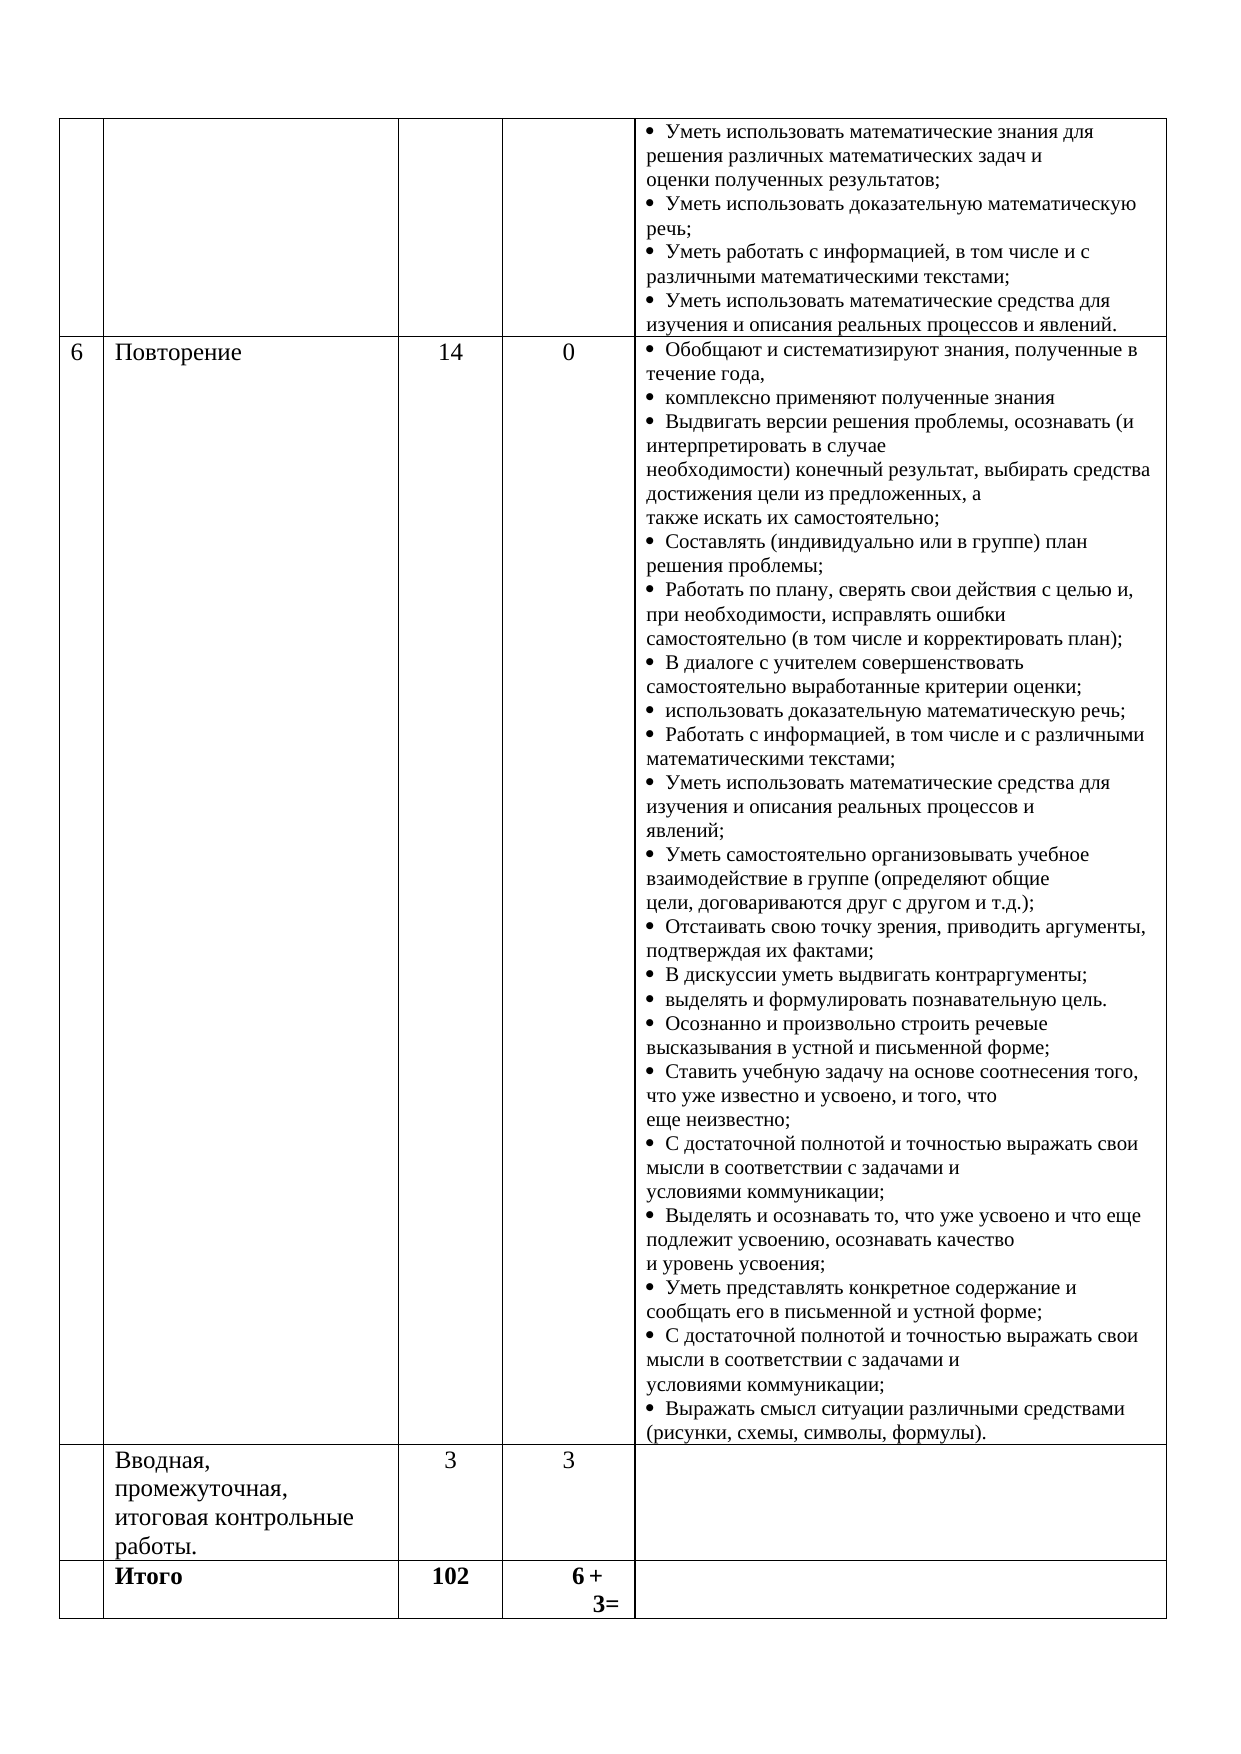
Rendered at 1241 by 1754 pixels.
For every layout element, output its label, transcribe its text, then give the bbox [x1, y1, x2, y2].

table_cell [60, 1561, 103, 1618]
table_cell [636, 1561, 1166, 1618]
table_cell Вводная, промежуточная, итоговая контрольные работы. [104, 1445, 398, 1560]
table_cell 0 [503, 337, 634, 1444]
table_cell 14 [399, 337, 502, 1444]
table_cell Повторение [104, 337, 398, 1444]
table_cell 102 [399, 1561, 502, 1618]
table_cell 3 [399, 1445, 502, 1560]
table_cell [104, 119, 398, 336]
table_cell 5 [60, 119, 103, 336]
table_cell 6 [60, 337, 103, 1444]
table_cell [60, 1445, 103, 1560]
table_cell Итого [104, 1561, 398, 1618]
table_cell + 3=9 [503, 1561, 634, 1618]
table_cell 12 [399, 119, 502, 336]
table_cell 3 [503, 1445, 634, 1560]
table_cell Обобщают и систематизируют знания, полученные в течение года, комплексно применяют полученные знания Выдвигать версии решения проблемы, осознавать (и интерпретировать в случае необходимости) конечный результат, выбирать средства достижения цели из предложенных, а также искать их самостоятельно; Составлять (индивидуально или в группе) план решения проблемы; Работать по плану, сверять свои действия с целью и, при необходимости, исправлять ошибки самостоятельно (в том числе и корректировать план); В диалоге с учителем совершенствовать самостоятельно выработанные критерии оценки; использовать доказательную математическую речь; Работать с информацией, в том числе и с различными математическими текстами; Уметь использовать математические средства для изучения и описания реальных процессов и явлений; Уметь самостоятельно организовывать учебное взаимодействие в группе (определяют общие цели, договариваются друг с другом и т.д.); Отстаивать свою точку зрения, приводить аргументы, подтверждая их фактами; В дискуссии уметь выдвигать контраргументы; выделять и формулировать познавательную цель. Осознанно и произвольно строить речевые высказывания в устной и письменной форме; Ставить учебную задачу на основе соотнесения того, что уже известно и усвоено, и того, что еще неизвестно; С достаточной полнотой и точностью выражать свои мысли в соответствии с задачами и условиями коммуникации; Выделять и осознавать то, что уже усвоено и что еще подлежит усвоению, осознавать качество и уровень усвоения; Уметь представлять конкретное содержание и сообщать его в письменной и устной форме; С достаточной полнотой и точностью выражать свои мысли в соответствии с задачами и условиями коммуникации; Выражать смысл ситуации различными средствами (рисунки, схемы, символы, формулы). [636, 337, 1166, 1444]
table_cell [636, 119, 1166, 336]
table_cell 1 [503, 119, 634, 336]
table_cell [636, 1445, 1166, 1560]
